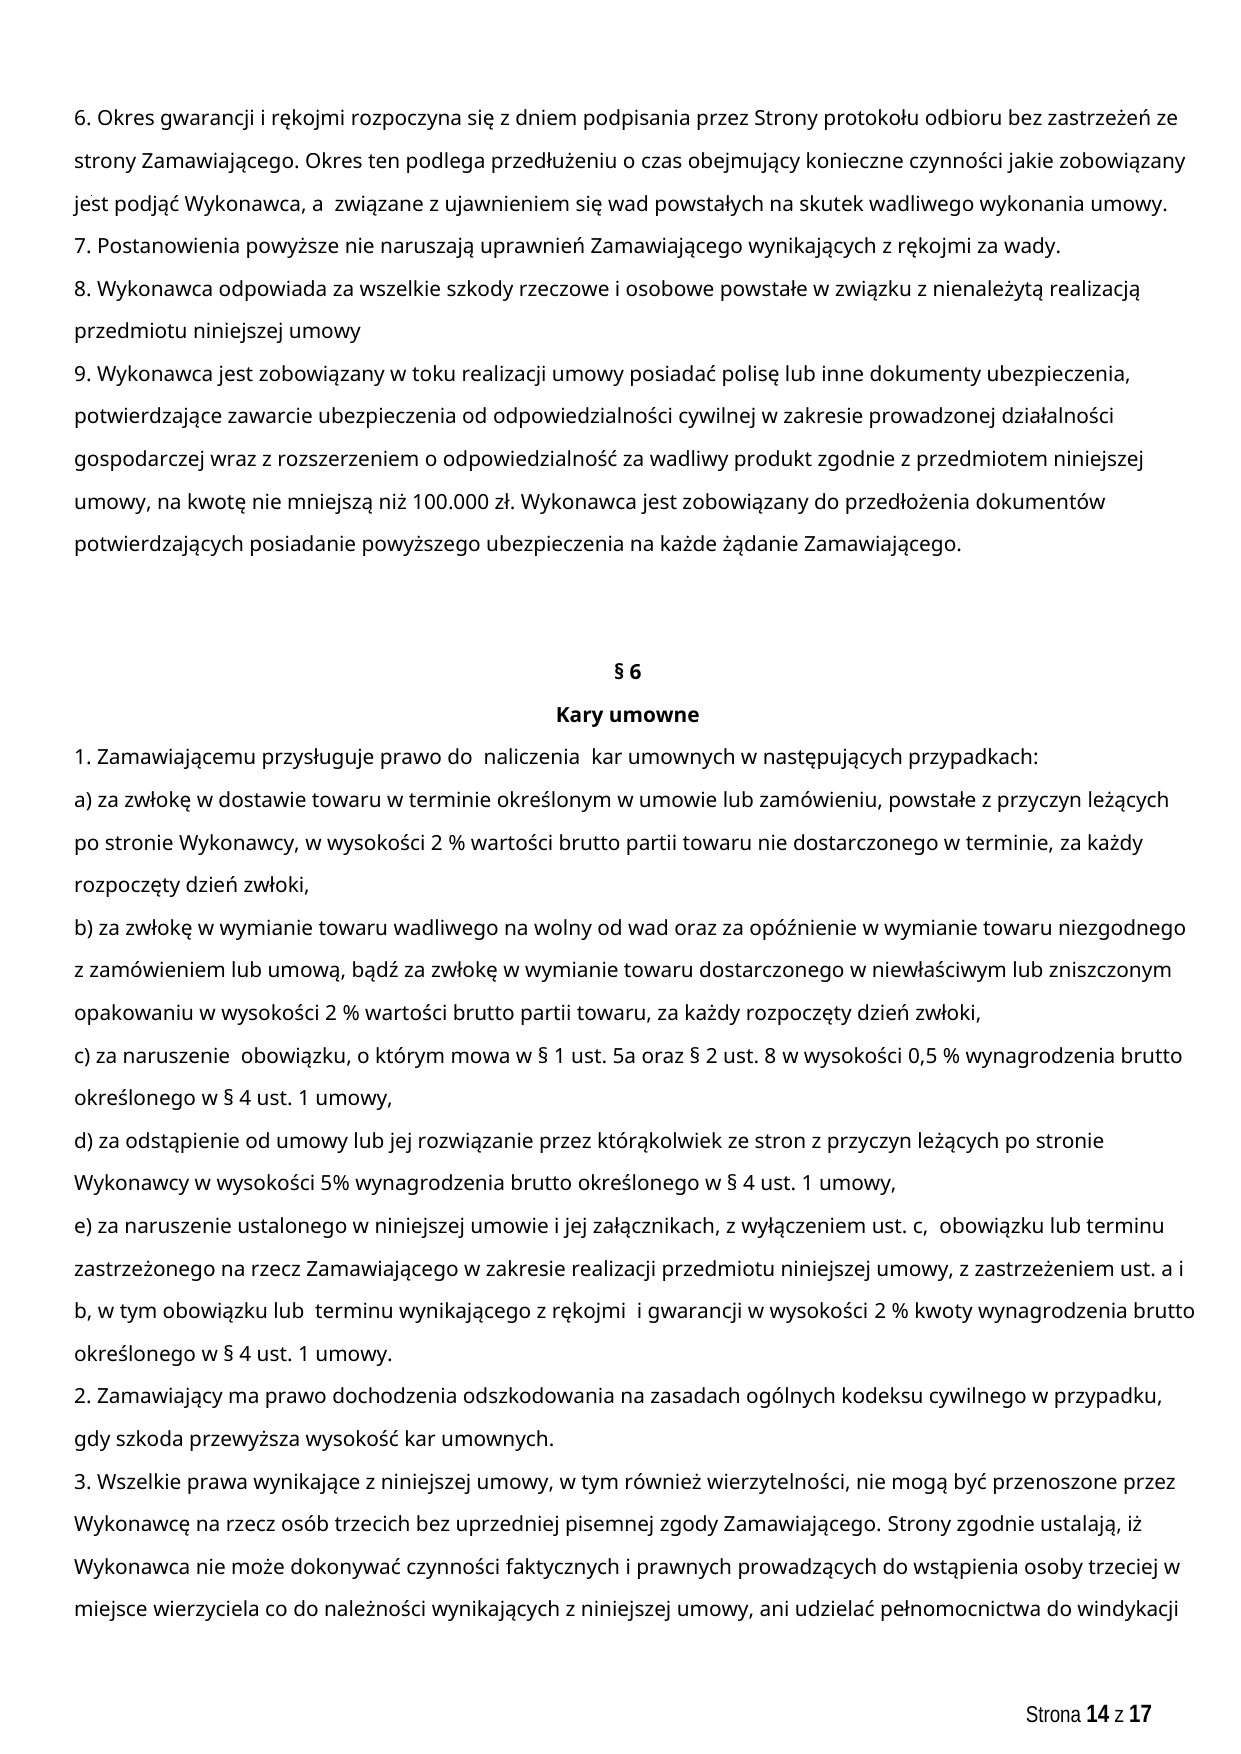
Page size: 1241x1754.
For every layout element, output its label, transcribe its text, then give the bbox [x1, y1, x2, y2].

text d) za odstąpienie od umowy lub jej rozwiązanie przez którąkolwiek ze stron z przyczyn leżących po stronie Wykonawcy w wysokości 5% wynagrodzenia brutto określonego w § 4 ust. 1 umowy, e) za naruszenie ustalonego w niniejszej umowie i jej załącznikach, z wyłączeniem ust. c, obowiązku lub terminu zastrzeżonego na rzecz Zamawiającego w zakresie realizacji przedmiotu niniejszej umowy, z zastrzeżeniem ust. a i b, w tym obowiązku lub terminu wynikającego z rękojmi i gwarancji w wysokości 2 % kwoty wynagrodzenia brutto określonego w § 4 ust. 1 umowy. [74, 1126, 1196, 1367]
text § 6 [59, 657, 1196, 686]
text Kary umowne [59, 700, 1196, 728]
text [74, 1382, 1196, 1623]
text 6. Okres gwarancji i rękojmi rozpoczyna się z dniem podpisania przez Strony protokołu odbioru bez zastrzeżeń ze strony Zamawiającego. Okres ten podlega przedłużeniu o czas obejmujący konieczne czynności jakie zobowiązany jest podjąć Wykonawca, a związane z ujawnieniem się wad powstałych na skutek wadliwego wykonania umowy. 7. Postanowienia powyższe nie naruszają uprawnień Zamawiającego wynikających z rękojmi za wady. 8. Wykonawca odpowiada za wszelkie szkody rzeczowe i osobowe powstałe w związku z nienależytą realizacją przedmiotu niniejszej umowy [74, 103, 1196, 345]
text 1. Zamawiającemu przysługuje prawo do naliczenia kar umownych w następujących przypadkach: a) za zwłokę w dostawie towaru w terminie określonym w umowie lub zamówieniu, powstałe z przyczyn leżących po stronie Wykonawcy, w wysokości 2 % wartości brutto partii towaru nie dostarczonego w terminie, za każdy rozpoczęty dzień zwłoki, b) za zwłokę w wymianie towaru wadliwego na wolny od wad oraz za opóźnienie w wymianie towaru niezgodnego z zamówieniem lub umową, bądź za zwłokę w wymianie towaru dostarczonego w niewłaściwym lub zniszczonym opakowaniu w wysokości 2 % wartości brutto partii towaru, za każdy rozpoczęty dzień zwłoki, c) za naruszenie obowiązku, o którym mowa w § 1 ust. 5a oraz § 2 ust. 8 w wysokości 0,5 % wynagrodzenia brutto określonego w § 4 ust. 1 umowy, [74, 742, 1196, 1112]
text 9. Wykonawca jest zobowiązany w toku realizacji umowy posiadać polisę lub inne dokumenty ubezpieczenia, potwierdzające zawarcie ubezpieczenia od odpowiedzialności cywilnej w zakresie prowadzonej działalności gospodarczej wraz z rozszerzeniem o odpowiedzialność za wadliwy produkt zgodnie z przedmiotem niniejszej umowy, na kwotę nie mniejszą niż 100.000 zł. Wykonawca jest zobowiązany do przedłożenia dokumentów potwierdzających posiadanie powyższego ubezpieczenia na każde żądanie Zamawiającego. [74, 359, 1196, 558]
